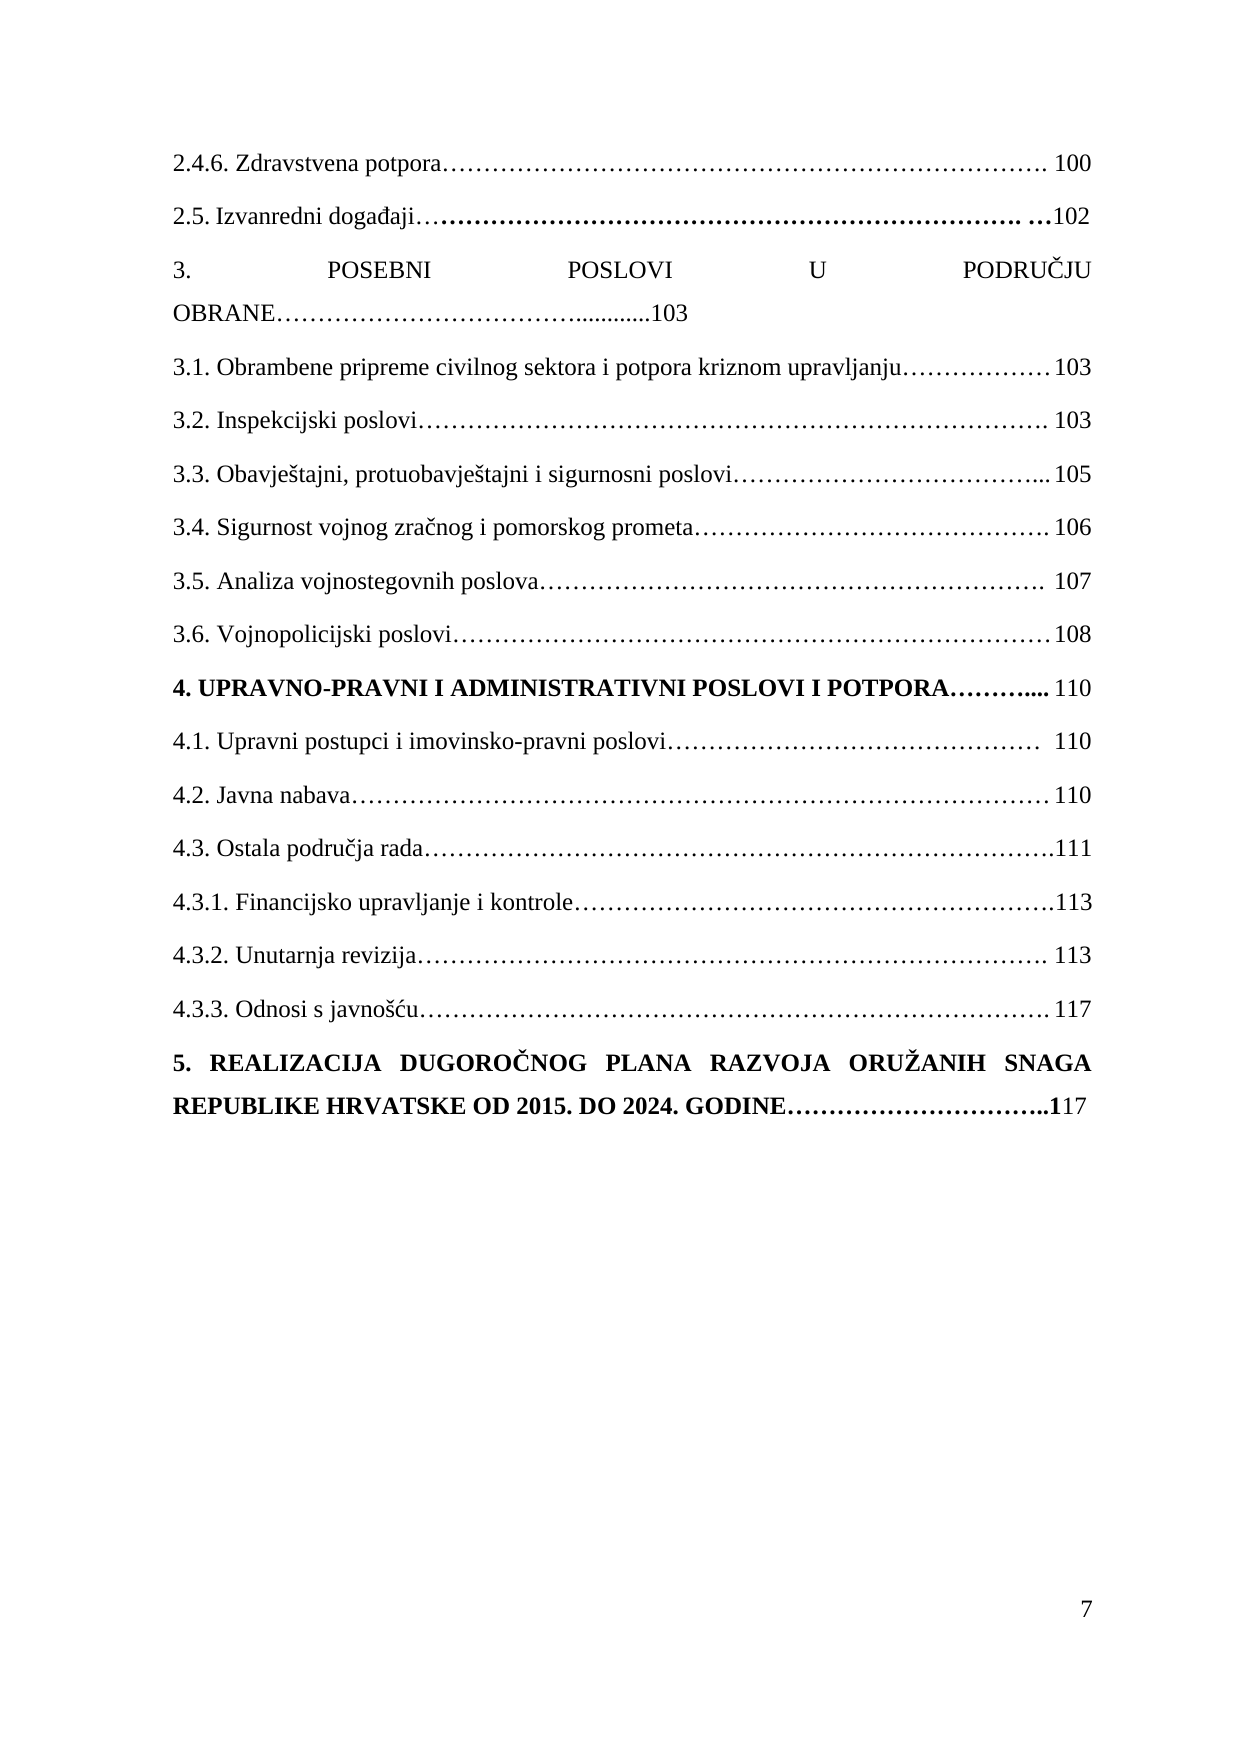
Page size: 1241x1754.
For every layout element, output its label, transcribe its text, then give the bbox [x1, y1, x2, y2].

text 3.2. Inspekcijski poslovi…………………………………………………………………. 103 [173, 405, 1092, 434]
text 4.2. Javna nabava………………………………………………………………………… 110 [173, 780, 1092, 809]
text 3.4. Sigurnost vojnog zračnog i pomorskog prometa……………………………………. 106 [173, 512, 1092, 541]
text 4. UPRAVNO-PRAVNI I ADMINISTRATIVNI POSLOVI I POTPORA……….... 110 [173, 673, 1092, 702]
text 5. REALIZACIJA DUGOROČNOG PLANA RAZVOJA ORUŽANIH SNAGA REPUBLIKE HRVATSKE OD 2015. DO 2024. GODINE…………………………..117 [173, 1048, 1092, 1119]
text 4.3.1. Financijsko upravljanje i kontrole…………………………………………………. 113 [173, 887, 1092, 916]
text 3.1. Obrambene pripreme civilnog sektora i potpora kriznom upravljanju……………… 103 [173, 352, 1092, 380]
text 3.6. Vojnopolicijski poslovi……………………………………………………………… 108 [173, 619, 1092, 648]
text 2.4.6. Zdravstvena potpora………………………………………………………………. 100 [173, 148, 1092, 176]
text 3.5. Analiza vojnostegovnih poslova……………………………………………………. 107 [173, 566, 1092, 594]
text 4.3. Ostala područja rada………………………………………………………………….111 [173, 833, 1092, 862]
text 4.1. Upravni postupci i imovinsko-pravni poslovi……………………………………… 110 [173, 726, 1092, 755]
text 4.3.2. Unutarnja revizija…………………………………………………………………. 113 [173, 941, 1092, 969]
text 3. POSEBNI POSLOVI U PODRUČJU OBRANE………………………………............103 [173, 255, 1092, 327]
text 3.3. Obavještajni, protuobavještajni i sigurnosni poslovi………………………………... 105 [173, 459, 1092, 487]
text 4.3.3. Odnosi s javnošću…………………………………………………………………. 117 [173, 994, 1092, 1023]
text 2.5. Izvanredni događaji………………………………………………………………. …102 [148, 201, 1092, 230]
